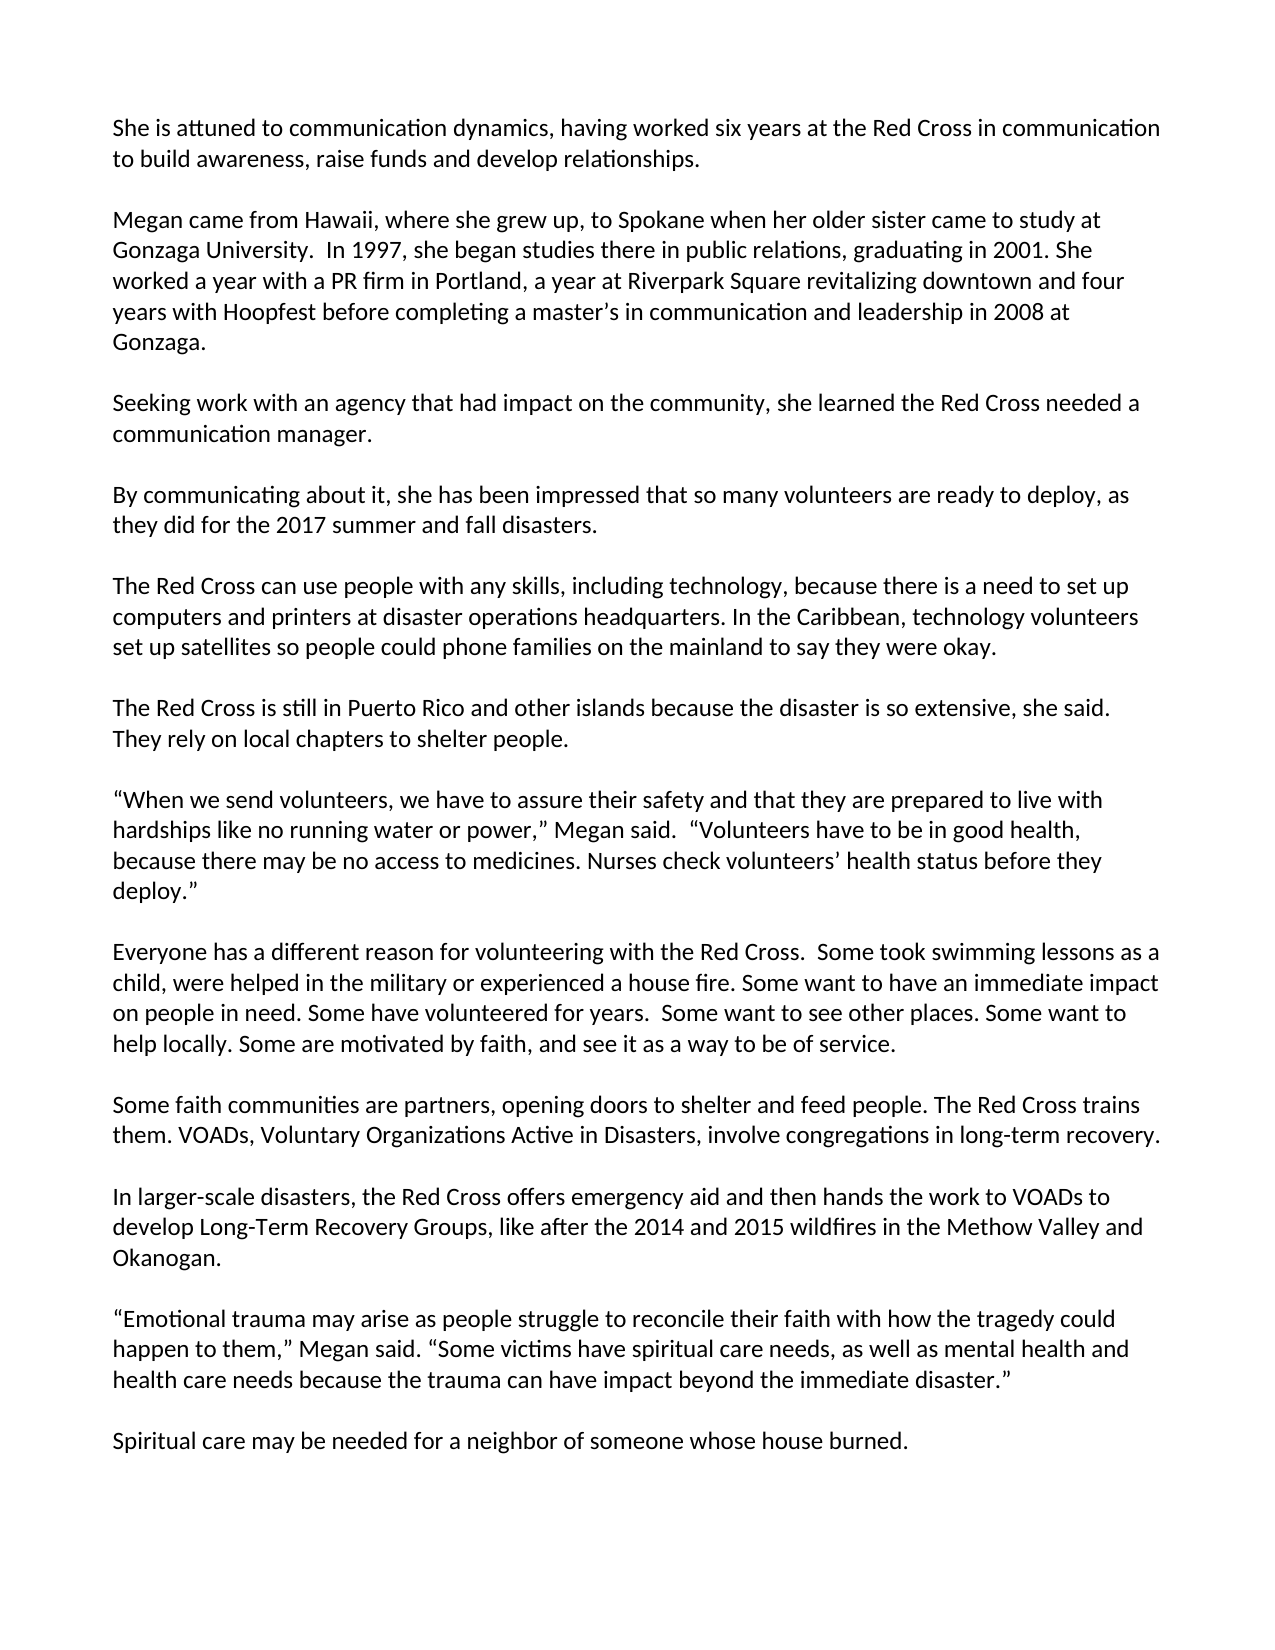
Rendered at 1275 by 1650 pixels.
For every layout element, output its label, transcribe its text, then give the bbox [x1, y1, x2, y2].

text She is attuned to communication dynamics, having worked six years at the Red Cross in communication to build awareness, raise funds and develop relationships. [112, 112, 1162, 173]
text Spiritual care may be needed for a neighbor of someone whose house burned. [112, 1425, 1162, 1455]
text By communicating about it, she has been impressed that so many volunteers are ready to deploy, as they did for the 2017 summer and fall disasters. [112, 479, 1162, 540]
text Some faith communities are partners, opening doors to shelter and feed people. The Red Cross trains them. VOADs, Voluntary Organizations Active in Disasters, involve congregations in long-term recovery. [112, 1089, 1162, 1150]
text Seeking work with an agency that had impact on the community, she learned the Red Cross needed a communication manager. [112, 387, 1162, 448]
text In larger-scale disasters, the Red Cross offers emergency aid and then hands the work to VOADs to develop Long-Term Recovery Groups, like after the 2014 and 2015 wildfires in the Methow Valley and Okanogan. [112, 1181, 1162, 1272]
text The Red Cross can use people with any skills, including technology, because there is a need to set up computers and printers at disaster operations headquarters. In the Caribbean, technology volunteers set up satellites so people could phone families on the mainland to say they were okay. [112, 570, 1162, 662]
text Everyone has a different reason for volunteering with the Red Cross. Some took swimming lessons as a child, were helped in the military or experienced a house fire. Some want to have an immediate impact on people in need. Some have volunteered for years. Some want to see other places. Some want to help locally. Some are motivated by faith, and see it as a way to be of service. [112, 937, 1162, 1059]
text Megan came from Hawaii, where she grew up, to Spokane when her older sister came to study at Gonzaga University. In 1997, she began studies there in public relations, graduating in 2001. She worked a year with a PR firm in Portland, a year at Riverpark Square revitalizing downtown and four years with Hoopfest before completing a master’s in communication and leadership in 2008 at Gonzaga. [112, 204, 1162, 357]
text “When we send volunteers, we have to assure their safety and that they are prepared to live with hardships like no running water or power,” Megan said. “Volunteers have to be in good health, because there may be no access to medicines. Nurses check volunteers’ health status before they deploy.” [112, 784, 1162, 906]
text “Emotional trauma may arise as people struggle to reconcile their faith with how the tragedy could happen to them,” Megan said. “Some victims have spiritual care needs, as well as mental health and health care needs because the trauma can have impact beyond the immediate disaster.” [112, 1303, 1162, 1394]
text The Red Cross is still in Puerto Rico and other islands because the disaster is so extensive, she said. They rely on local chapters to shelter people. [112, 692, 1162, 753]
